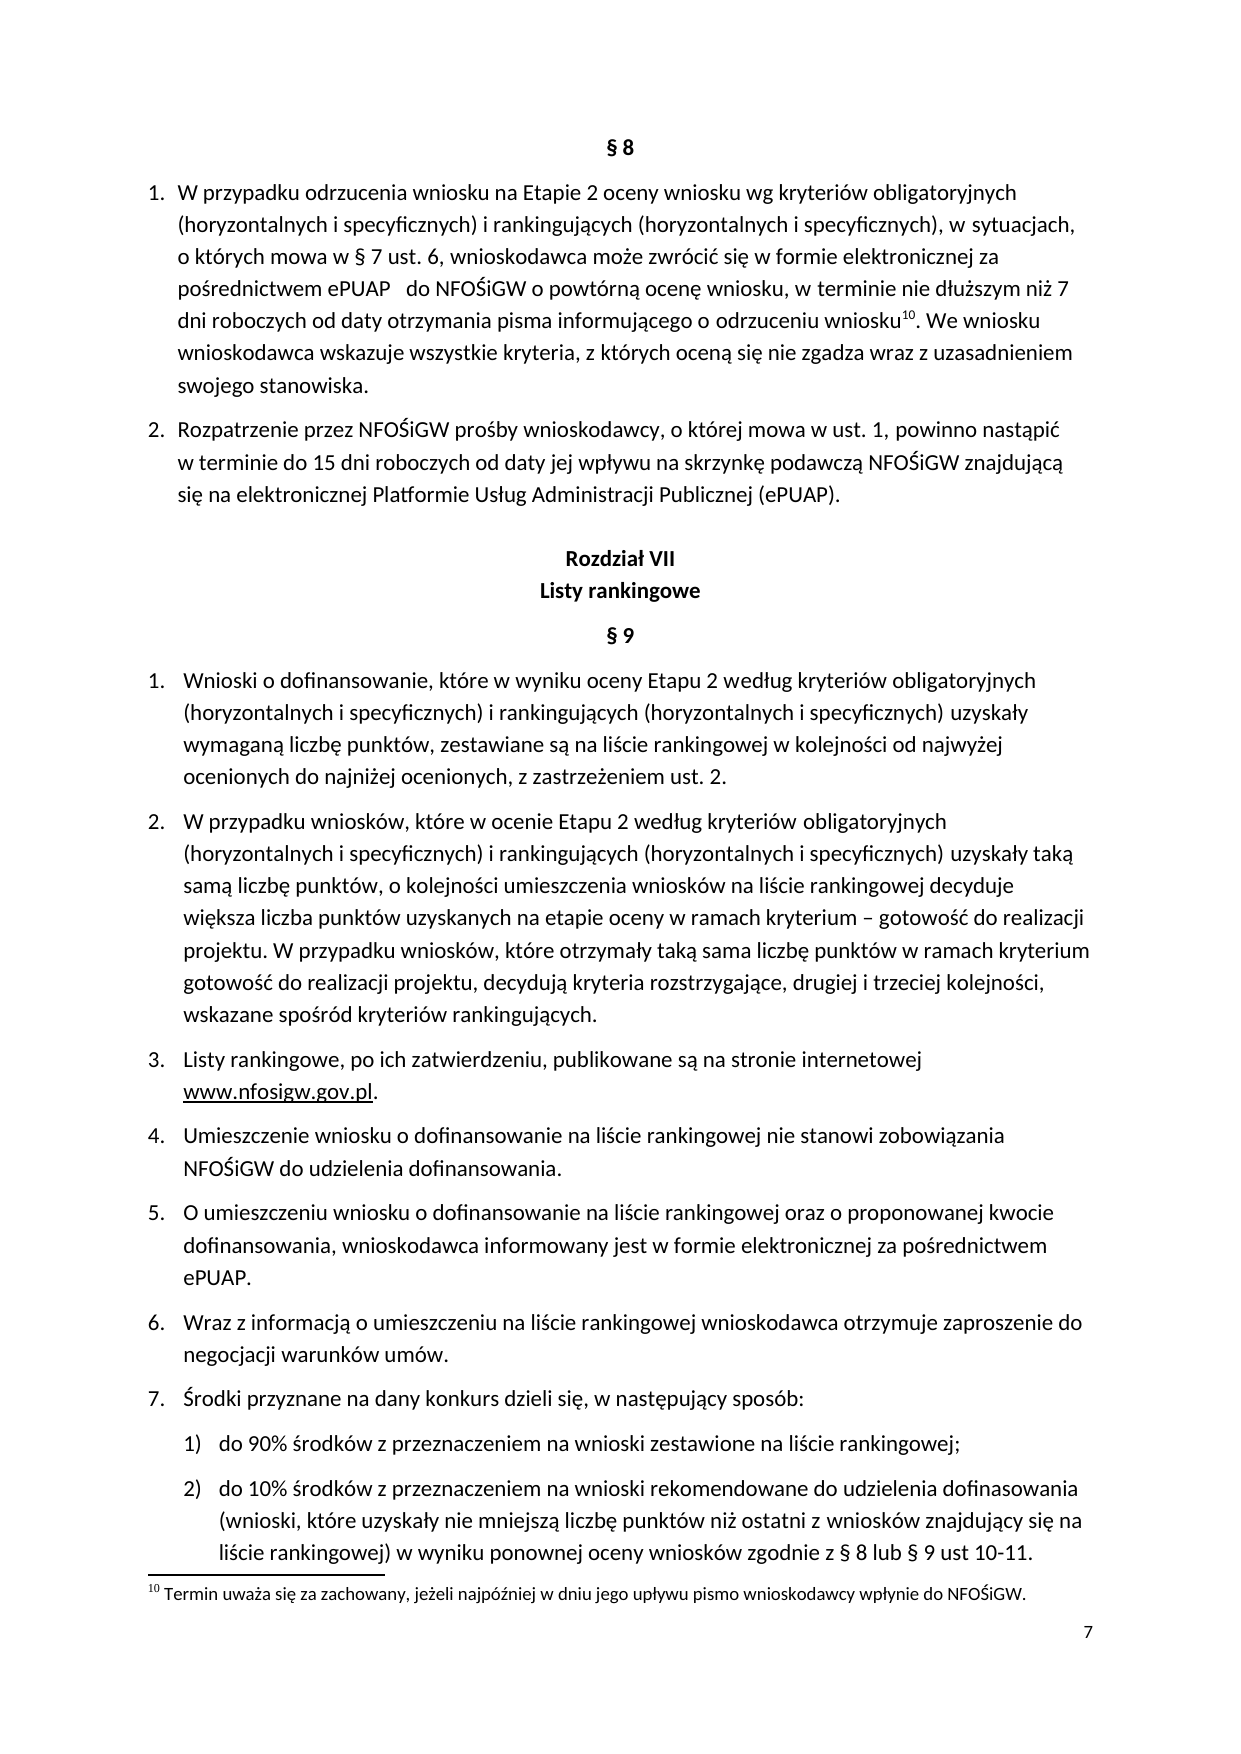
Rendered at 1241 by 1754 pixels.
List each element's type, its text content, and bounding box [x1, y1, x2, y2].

text § 8 [148, 133, 1093, 161]
list Środki przyznane na dany konkurs dzieli się, w następujący sposób: [148, 1384, 1093, 1412]
list Umieszczenie wniosku o dofinansowanie na liście rankingowej nie stanowi zobowiązania NFOŚiGW do udzielenia dofinansowania. [148, 1122, 1093, 1182]
text Listy rankingowe [148, 576, 1093, 604]
list do 10% środków z przeznaczeniem na wnioski rekomendowane do udzielenia dofinasowania (wnioski, które uzyskały nie mniejszą liczbę punktów niż ostatni z wniosków znajdujący się na liście rankingowej) w wyniku ponownej oceny wniosków zgodnie z § 8 lub § 9 ust 10-11. [183, 1474, 1093, 1566]
list do 90% środków z przeznaczeniem na wnioski zestawione na liście rankingowej; [183, 1429, 1093, 1457]
list O umieszczeniu wniosku o dofinansowanie na liście rankingowej oraz o proponowanej kwocie dofinansowania, wnioskodawca informowany jest w formie elektronicznej za pośrednictwem ePUAP. [148, 1198, 1093, 1291]
text Rozdział VII [148, 544, 1093, 572]
list Wnioski o dofinansowanie, które w wyniku oceny Etapu 2 według kryteriów obligatoryjnych (horyzontalnych i specyficznych) i rankingujących (horyzontalnych i specyficznych) uzyskały wymaganą liczbę punktów, zestawiane są na liście rankingowej w kolejności od najwyżej ocenionych do najniżej ocenionych, z zastrzeżeniem ust. 2. [148, 666, 1093, 790]
text § 9 [148, 621, 1093, 649]
list Rozpatrzenie przez NFOŚiGW prośby wnioskodawcy, o której mowa w ust. 1, powinno nastąpić w terminie do 15 dni roboczych od daty jej wpływu na skrzynkę podawczą NFOŚiGW znajdującą się na elektronicznej Platformie Usług Administracji Publicznej (ePUAP). [148, 415, 1093, 508]
list Wraz z informacją o umieszczeniu na liście rankingowej wnioskodawca otrzymuje zaproszenie do negocjacji warunków umów. [148, 1308, 1093, 1368]
list W przypadku odrzucenia wniosku na Etapie 2 oceny wniosku wg kryteriów obligatoryjnych (horyzontalnych i specyficznych) i rankingujących (horyzontalnych i specyficznych), w sytuacjach, o których mowa w § 7 ust. 6, wnioskodawca może zwrócić się w formie elektronicznej za pośrednictwem ePUAP do NFOŚiGW o powtórną ocenę wniosku, w terminie nie dłuższym niż 7 dni roboczych od daty otrzymania pisma informującego o odrzuceniu wniosku. We wniosku wnioskodawca wskazuje wszystkie kryteria, z których oceną się nie zgadza wraz z uzasadnieniem swojego stanowiska. [148, 178, 1093, 399]
list W przypadku wniosków, które w ocenie Etapu 2 według kryteriów obligatoryjnych (horyzontalnych i specyficznych) i rankingujących (horyzontalnych i specyficznych) uzyskały taką samą liczbę punktów, o kolejności umieszczenia wniosków na liście rankingowej decyduje większa liczba punktów uzyskanych na etapie oceny w ramach kryterium – gotowość do realizacji projektu. W przypadku wniosków, które otrzymały taką sama liczbę punktów w ramach kryterium gotowość do realizacji projektu, decydują kryteria rozstrzygające, drugiej i trzeciej kolejności, wskazane spośród kryteriów rankingujących. [148, 807, 1093, 1028]
list Listy rankingowe, po ich zatwierdzeniu, publikowane są na stronie internetowej www.nfosigw.gov.pl. [148, 1045, 1093, 1105]
